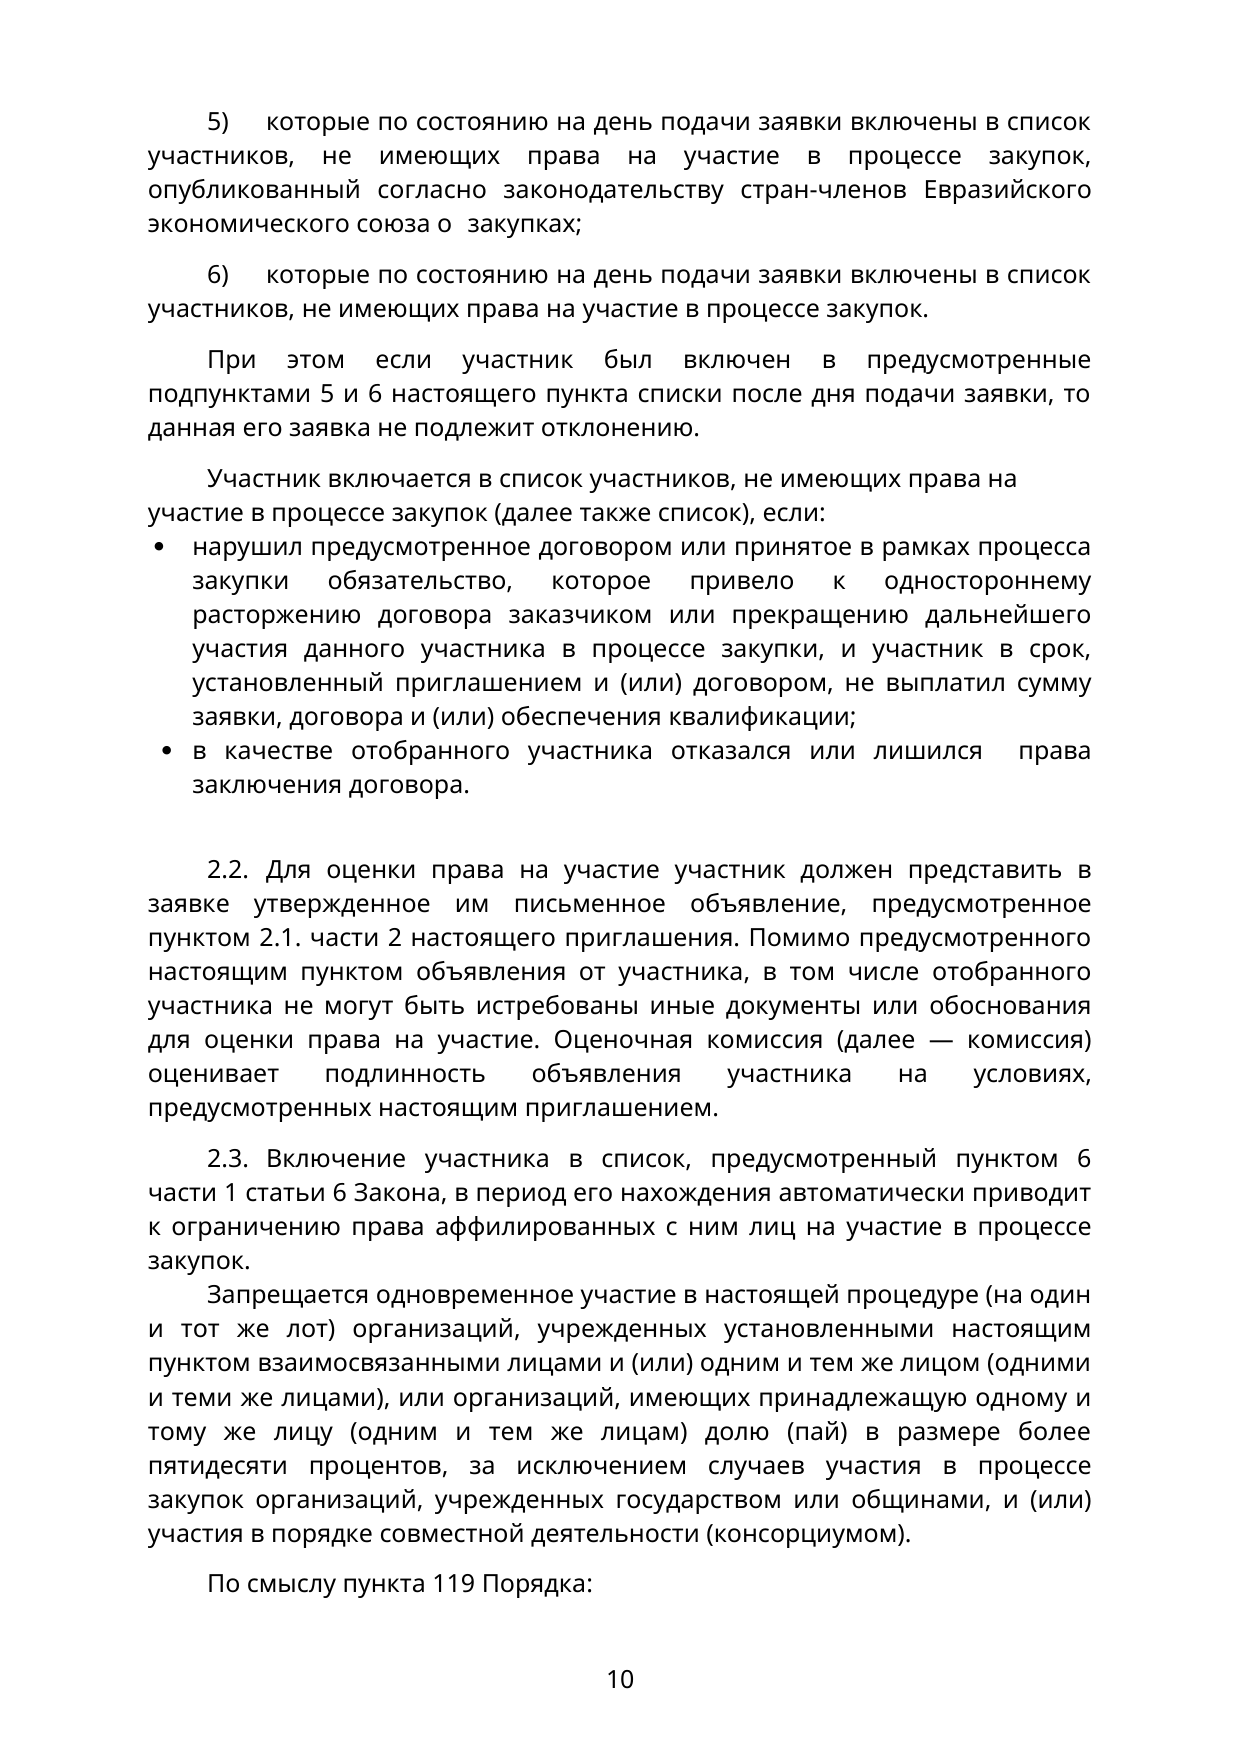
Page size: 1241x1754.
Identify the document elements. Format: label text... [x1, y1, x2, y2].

text 6) которые по состоянию на день подачи заявки включены в список участников, не имеющих права на участие в процессе закупок. [148, 257, 1092, 325]
list в качестве отобранного участника отказался или лишился права заключения договора. [162, 733, 1092, 801]
text 5) которые по состоянию на день подачи заявки включены в список участников, не имеющих права на участие в процессе закупок, опубликованный согласно законодательству стран-членов Евразийского экономического союза о закупках; [148, 103, 1092, 240]
text При этом если участник был включен в предусмотренные подпунктами 5 и 6 настоящего пункта списки после дня подачи заявки, то данная его заявка не подлежит отклонению. [148, 341, 1092, 443]
text 2.2. Для оценки права на участие участник должен представить в заявке утвержденное им письменное объявление, предусмотренное пунктом 2.1. части 2 настоящего приглашения. Помимо предусмотренного настоящим пунктом объявления от участника, в том числе отобранного участника не могут быть истребованы иные документы или обоснования для оценки права на участие. Оценочная комиссия (далее — комиссия) оценивает подлинность объявления участника на условиях, предусмотренных настоящим приглашением. [148, 852, 1092, 1124]
text 2.3. Включение участника в список, предусмотренный пунктом 6 части 1 статьи 6 Закона, в период его нахождения автоматически приводит к ограничению права аффилированных с ним лиц на участие в процессе закупок. [148, 1141, 1092, 1277]
text По смыслу пункта 119 Порядка: [148, 1566, 1092, 1600]
text Участник включается в список участников, не имеющих права на участие в процессе закупок (далее также список), если: [148, 460, 1092, 528]
list нарушил предусмотренное договором или принятое в рамках процесса закупки обязательство, которое привело к одностороннему расторжению договора заказчиком или прекращению дальнейшего участия данного участника в процессе закупки, и участник в срок, установленный приглашением и (или) договором, не выплатил сумму заявки, договора и (или) обеспечения квалификации; [154, 528, 1092, 733]
text Запрещается одновременное участие в настоящей процедуре (на один и тот же лот) организаций, учрежденных установленными настоящим пунктом взаимосвязанными лицами и (или) одним и тем же лицом (одними и теми же лицами), или организаций, имеющих принадлежащую одному и тому же лицу (одним и тем же лицам) долю (пай) в размере более пятидесяти процентов, за исключением случаев участия в процессе закупок организаций, учрежденных государством или общинами, и (или) участия в порядке совместной деятельности (консорциумом). [148, 1277, 1092, 1549]
